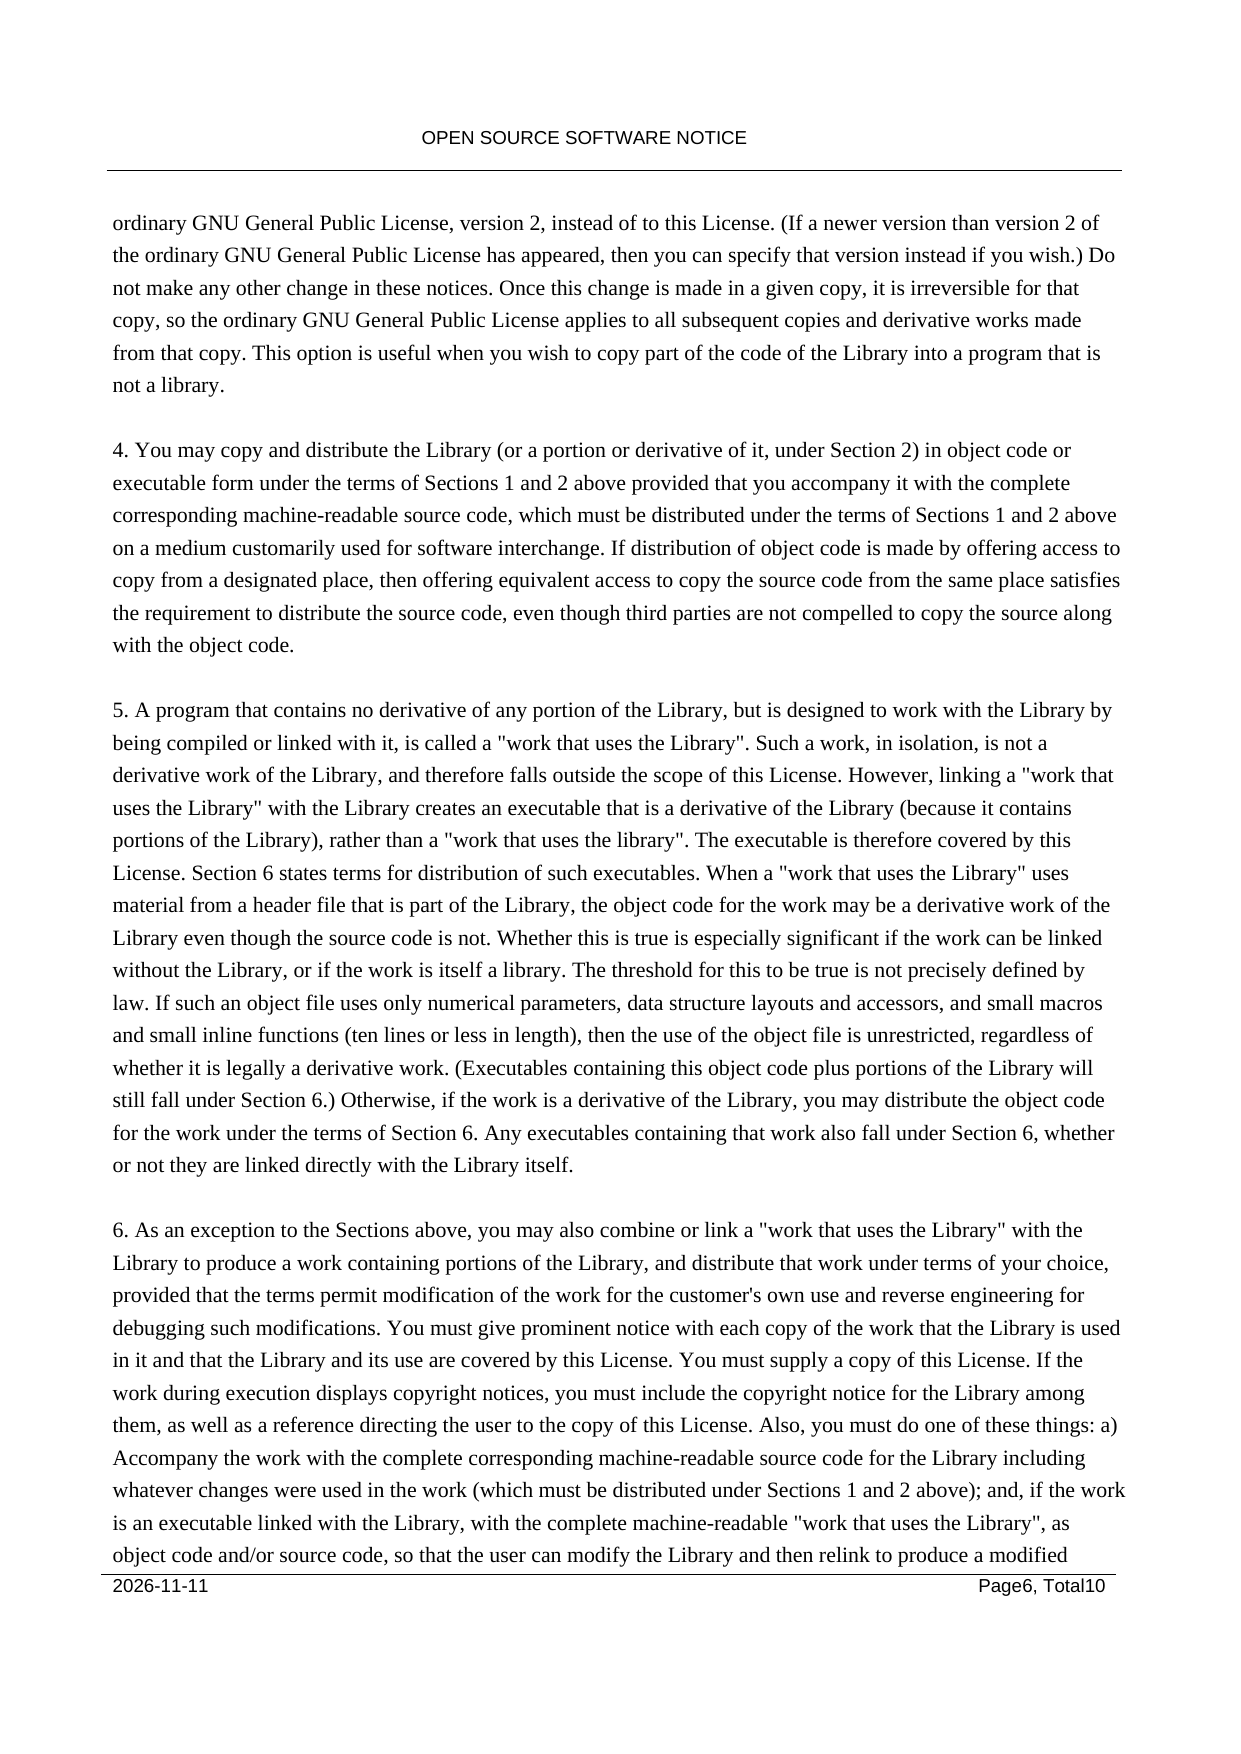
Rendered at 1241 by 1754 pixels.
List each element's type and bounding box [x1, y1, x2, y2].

text [112, 206, 1128, 1571]
